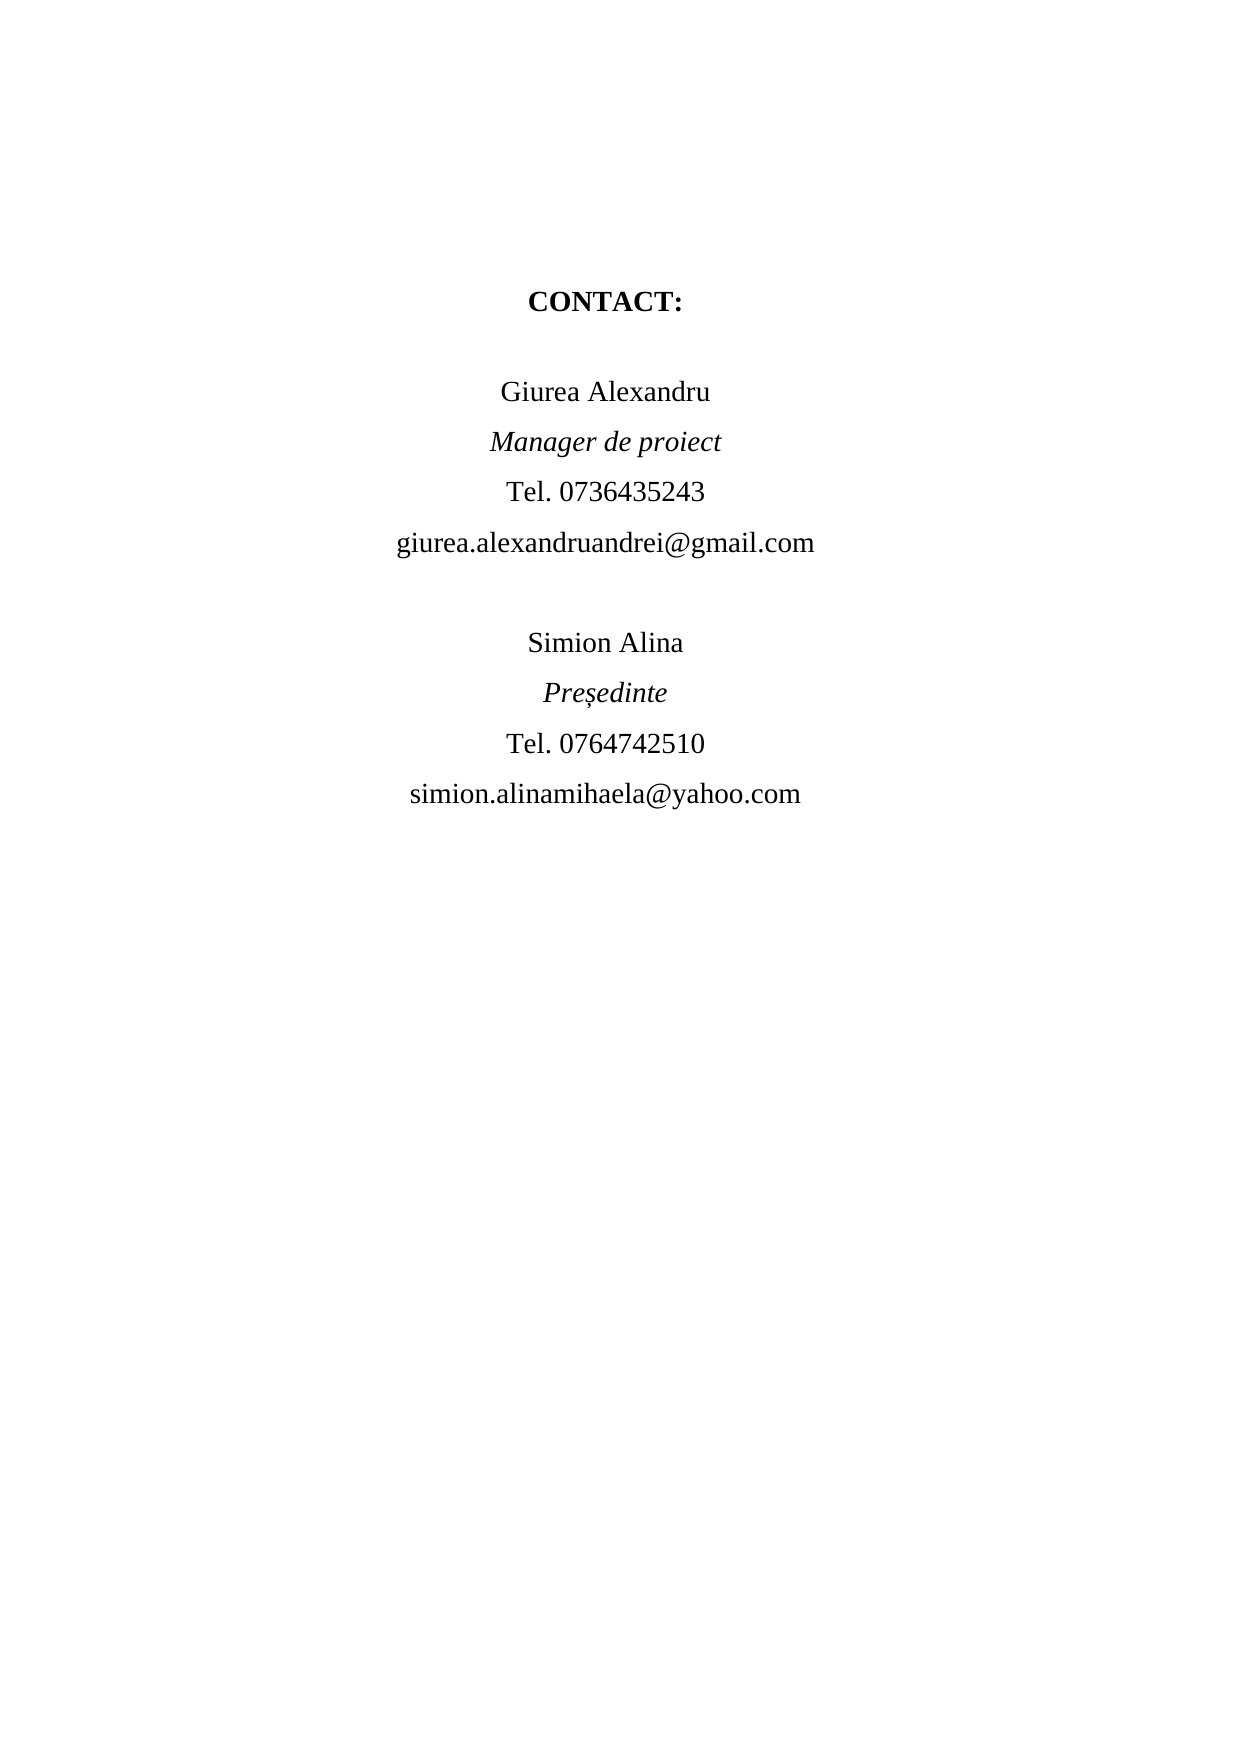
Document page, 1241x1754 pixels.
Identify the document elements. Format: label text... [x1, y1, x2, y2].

text CONTACT: [118, 284, 1092, 360]
text simion.alinamihaela@yahoo.com [118, 776, 1092, 810]
text Președinte [118, 676, 1092, 709]
text Manager de proiect [118, 424, 1092, 458]
text giurea.alexandruandrei@gmail.com [118, 525, 1092, 558]
text Tel. 0764742510 [118, 726, 1092, 759]
text Simion Alina [118, 625, 1092, 659]
text Giurea Alexandru [118, 374, 1092, 407]
text Tel. 0736435243 [118, 474, 1092, 508]
